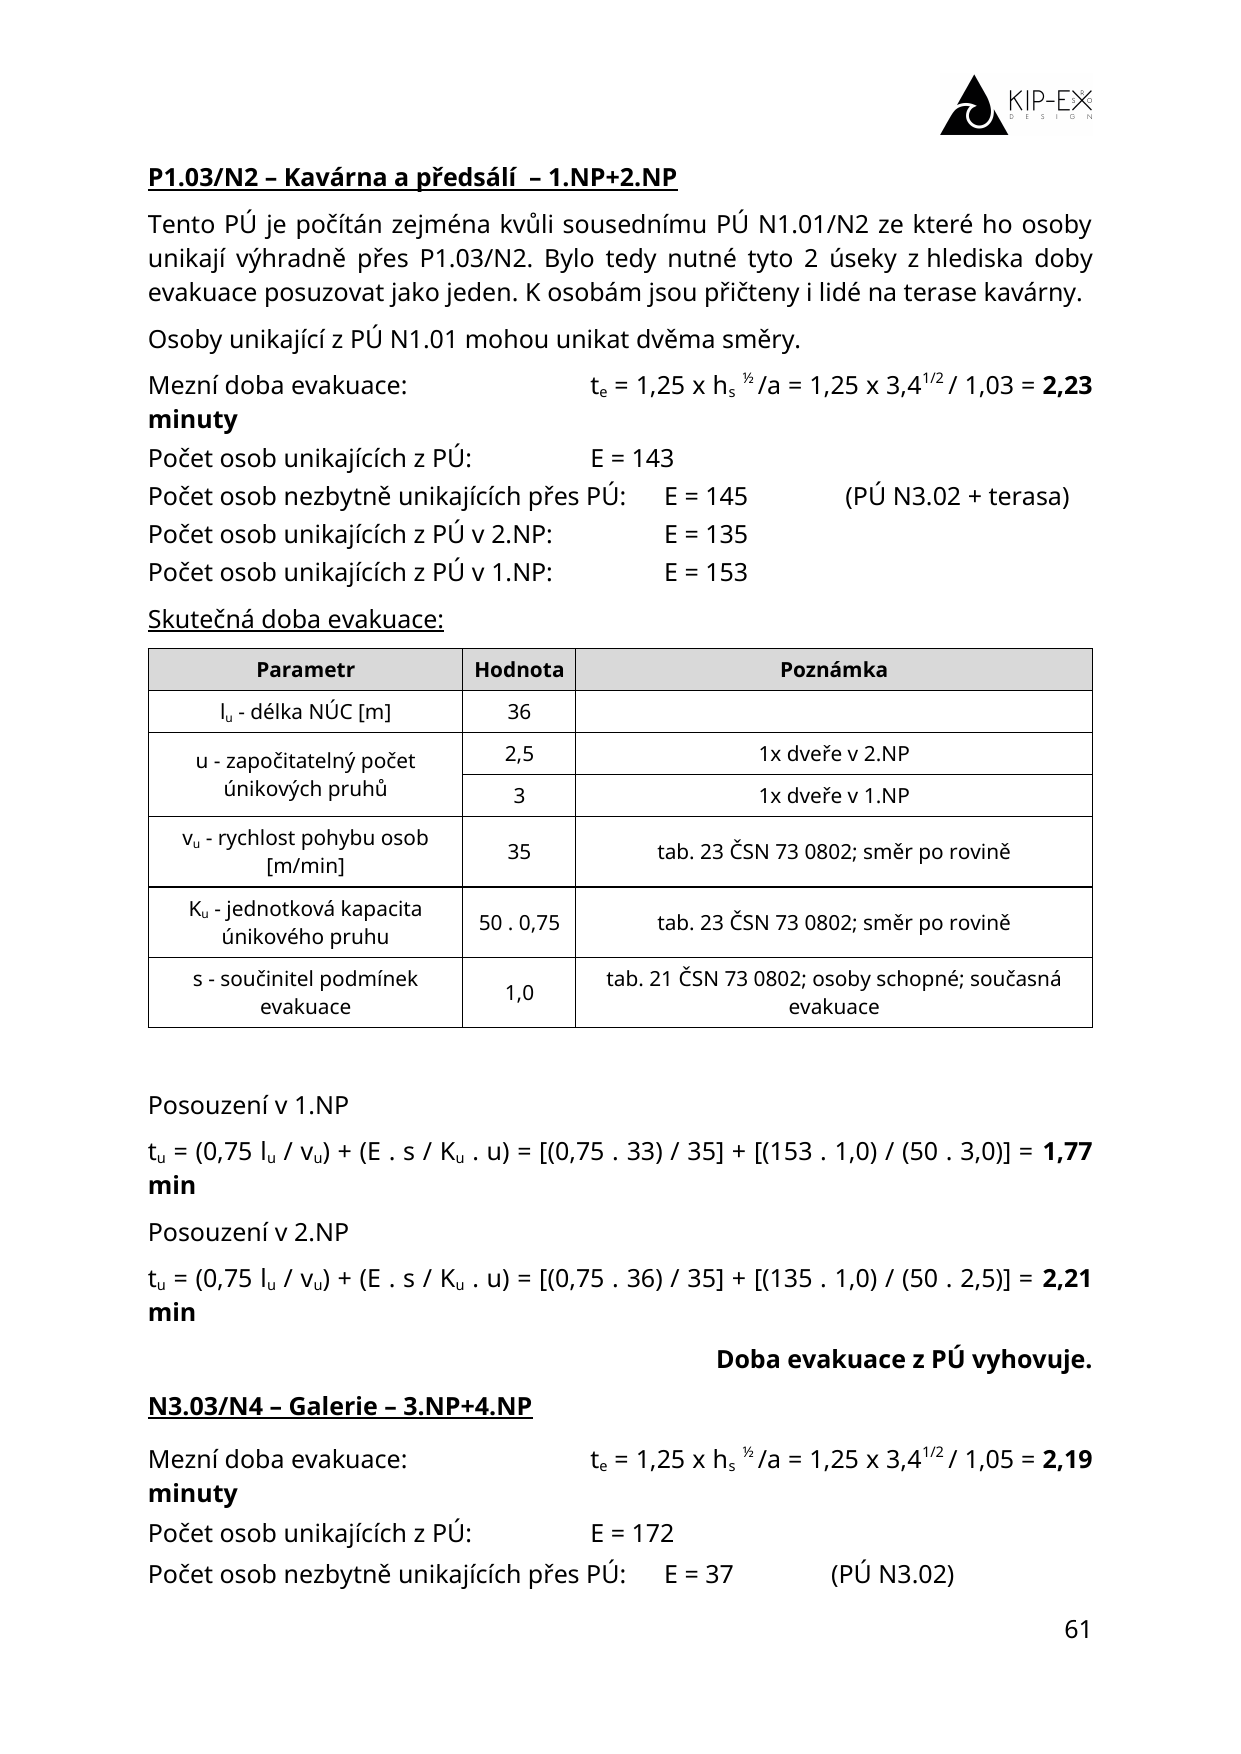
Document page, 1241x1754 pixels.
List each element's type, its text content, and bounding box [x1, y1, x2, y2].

text Počet osob nezbytně unikajících přes PÚ: E = 37 (PÚ N3.02) [148, 1556, 1093, 1590]
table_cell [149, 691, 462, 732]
text Posouzení v 1.NP [148, 1087, 1093, 1121]
text Počet osob nezbytně unikajících přes PÚ: E = 145 (PÚ N3.02 + terasa) [148, 478, 1093, 512]
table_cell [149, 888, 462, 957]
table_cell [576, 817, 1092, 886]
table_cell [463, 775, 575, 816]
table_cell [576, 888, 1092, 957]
text Skutečná doba evakuace: [148, 601, 1093, 636]
text tu = (0,75 lu / vu) + (E . s / Ku . u) = [(0,75 . 33) / 35] + [(153 . 1,0) / (50 . 3,0)] = 1,77 min [148, 1134, 1093, 1202]
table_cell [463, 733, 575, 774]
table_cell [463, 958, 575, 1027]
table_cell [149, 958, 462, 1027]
text Tento PÚ je počítán zejména kvůli sousednímu PÚ N1.01/N2 ze které ho osoby unikají výhradně přes P1.03/N2. Bylo tedy nutné tyto 2 úseky z hlediska doby evakuace posuzovat jako jeden. K osobám jsou přičteny i lidé na terase kavárny. [148, 207, 1093, 309]
text Počet osob unikajících z PÚ v 1.NP: E = 153 [148, 555, 1093, 589]
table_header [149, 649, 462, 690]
text Počet osob unikajících z PÚ v 2.NP: E = 135 [148, 517, 1093, 551]
text Počet osob unikajících z PÚ: E = 143 [148, 440, 1093, 474]
text Mezní doba evakuace: te = 1,25 x hs ½ /a = 1,25 x 3,41/2 / 1,05 = 2,19 minuty [148, 1442, 1093, 1510]
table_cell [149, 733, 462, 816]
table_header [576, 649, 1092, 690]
text Mezní doba evakuace: te = 1,25 x hs ½ /a = 1,25 x 3,41/2 / 1,03 = 2,23 minuty [148, 368, 1093, 436]
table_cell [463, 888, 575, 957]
text tu = (0,75 lu / vu) + (E . s / Ku . u) = [(0,75 . 36) / 35] + [(135 . 1,0) / (50 . 2,5)] = 2,21 min [148, 1261, 1093, 1329]
text P1.03/N2 – Kavárna a předsálí – 1.NP+2.NP [148, 160, 1093, 194]
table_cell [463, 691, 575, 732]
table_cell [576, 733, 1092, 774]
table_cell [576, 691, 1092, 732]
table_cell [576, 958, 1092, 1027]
text Počet osob unikajících z PÚ: E = 172 [148, 1516, 1093, 1550]
text Osoby unikající z PÚ N1.01 mohou unikat dvěma směry. [148, 321, 1093, 355]
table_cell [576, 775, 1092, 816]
text Posouzení v 2.NP [148, 1214, 1093, 1248]
text Doba evakuace z PÚ vyhovuje. [148, 1342, 1093, 1376]
picture [939, 73, 1093, 136]
text N3.03/N4 – Galerie – 3.NP+4.NP [148, 1388, 1093, 1422]
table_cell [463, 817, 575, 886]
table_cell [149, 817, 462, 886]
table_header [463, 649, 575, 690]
